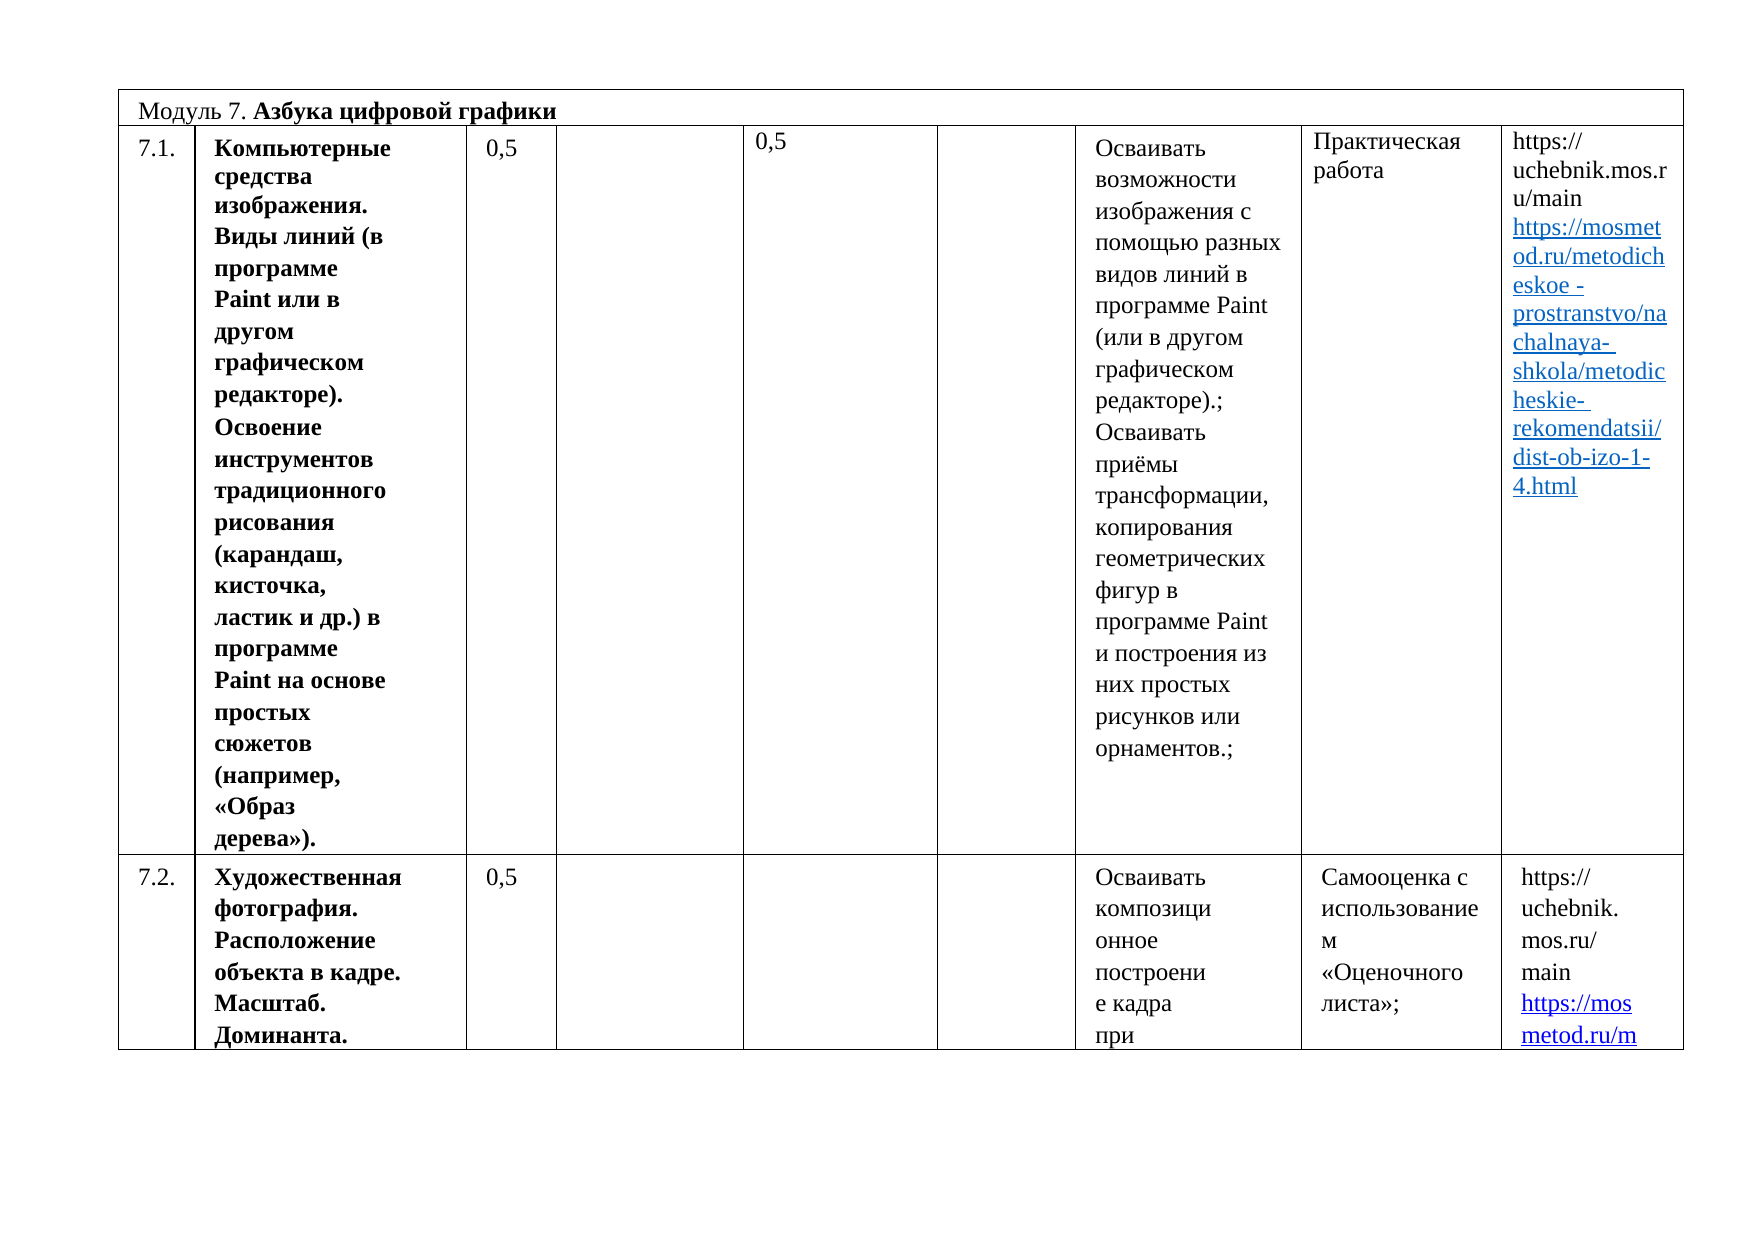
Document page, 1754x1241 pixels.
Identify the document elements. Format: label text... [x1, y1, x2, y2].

table_cell Компьютерные средства изображения. Виды линий (в программе Paint или в другом графическом редакторе). Освоение инструментов традиционного рисования (карандаш, кисточка, ластик и др.) в программе Paint на основе простых сюжетов (например, «Образ дерева»). [196, 126, 466, 854]
table_cell Практическая работа [1302, 126, 1501, 854]
table_cell [744, 855, 937, 1048]
table_cell [938, 855, 1075, 1048]
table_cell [196, 855, 466, 1048]
table_cell 7.2. [119, 855, 194, 1048]
table_cell [938, 126, 1075, 854]
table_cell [1302, 855, 1501, 1048]
table_cell Осваивать возможности изображения с помощью разных видов линий в программе Paint (или в другом графическом редакторе).; Осваивать приёмы трансформации, копирования геометрических фигур в программе Paint и построения из них простых рисунков или орнаментов.; [1076, 126, 1301, 854]
table_cell 7.1. [119, 126, 194, 854]
table_cell 0,5 [744, 126, 937, 854]
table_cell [1076, 855, 1301, 1048]
table_cell [557, 855, 743, 1048]
table_cell https://uchebnik.mos.ru/main https://mosmetod.ru/metodicheskoe -prostranstvo/nachalnaya- shkola/metodicheskie- rekomendatsii/dist-ob-izo-1-4.html [1502, 126, 1683, 854]
table_cell [557, 126, 743, 854]
table_cell Модуль 7. Азбука цифровой графики [119, 90, 1683, 125]
table_cell 0,5 [467, 855, 556, 1048]
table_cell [1502, 855, 1683, 1048]
table_cell 0,5 [467, 126, 556, 854]
